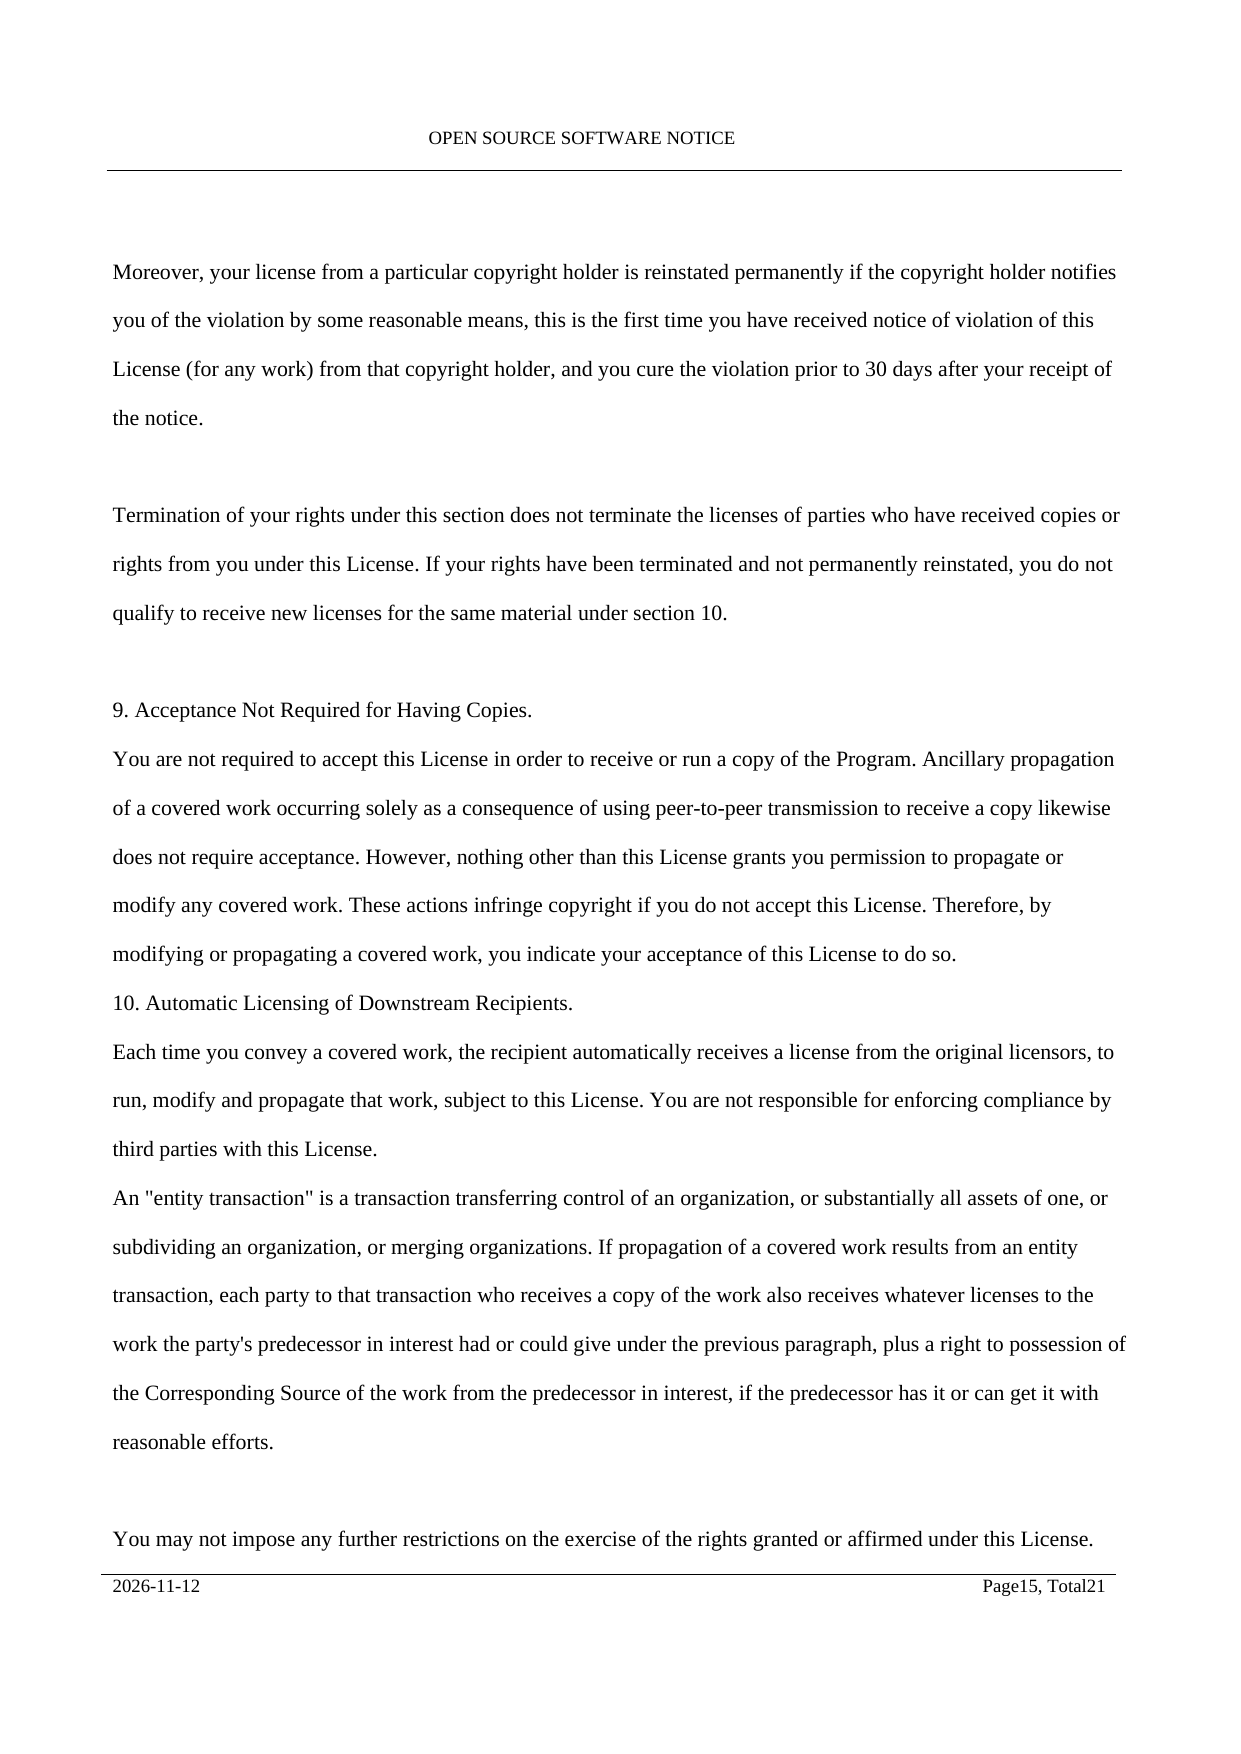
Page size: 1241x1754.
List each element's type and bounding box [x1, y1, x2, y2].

text [112, 206, 1128, 1555]
